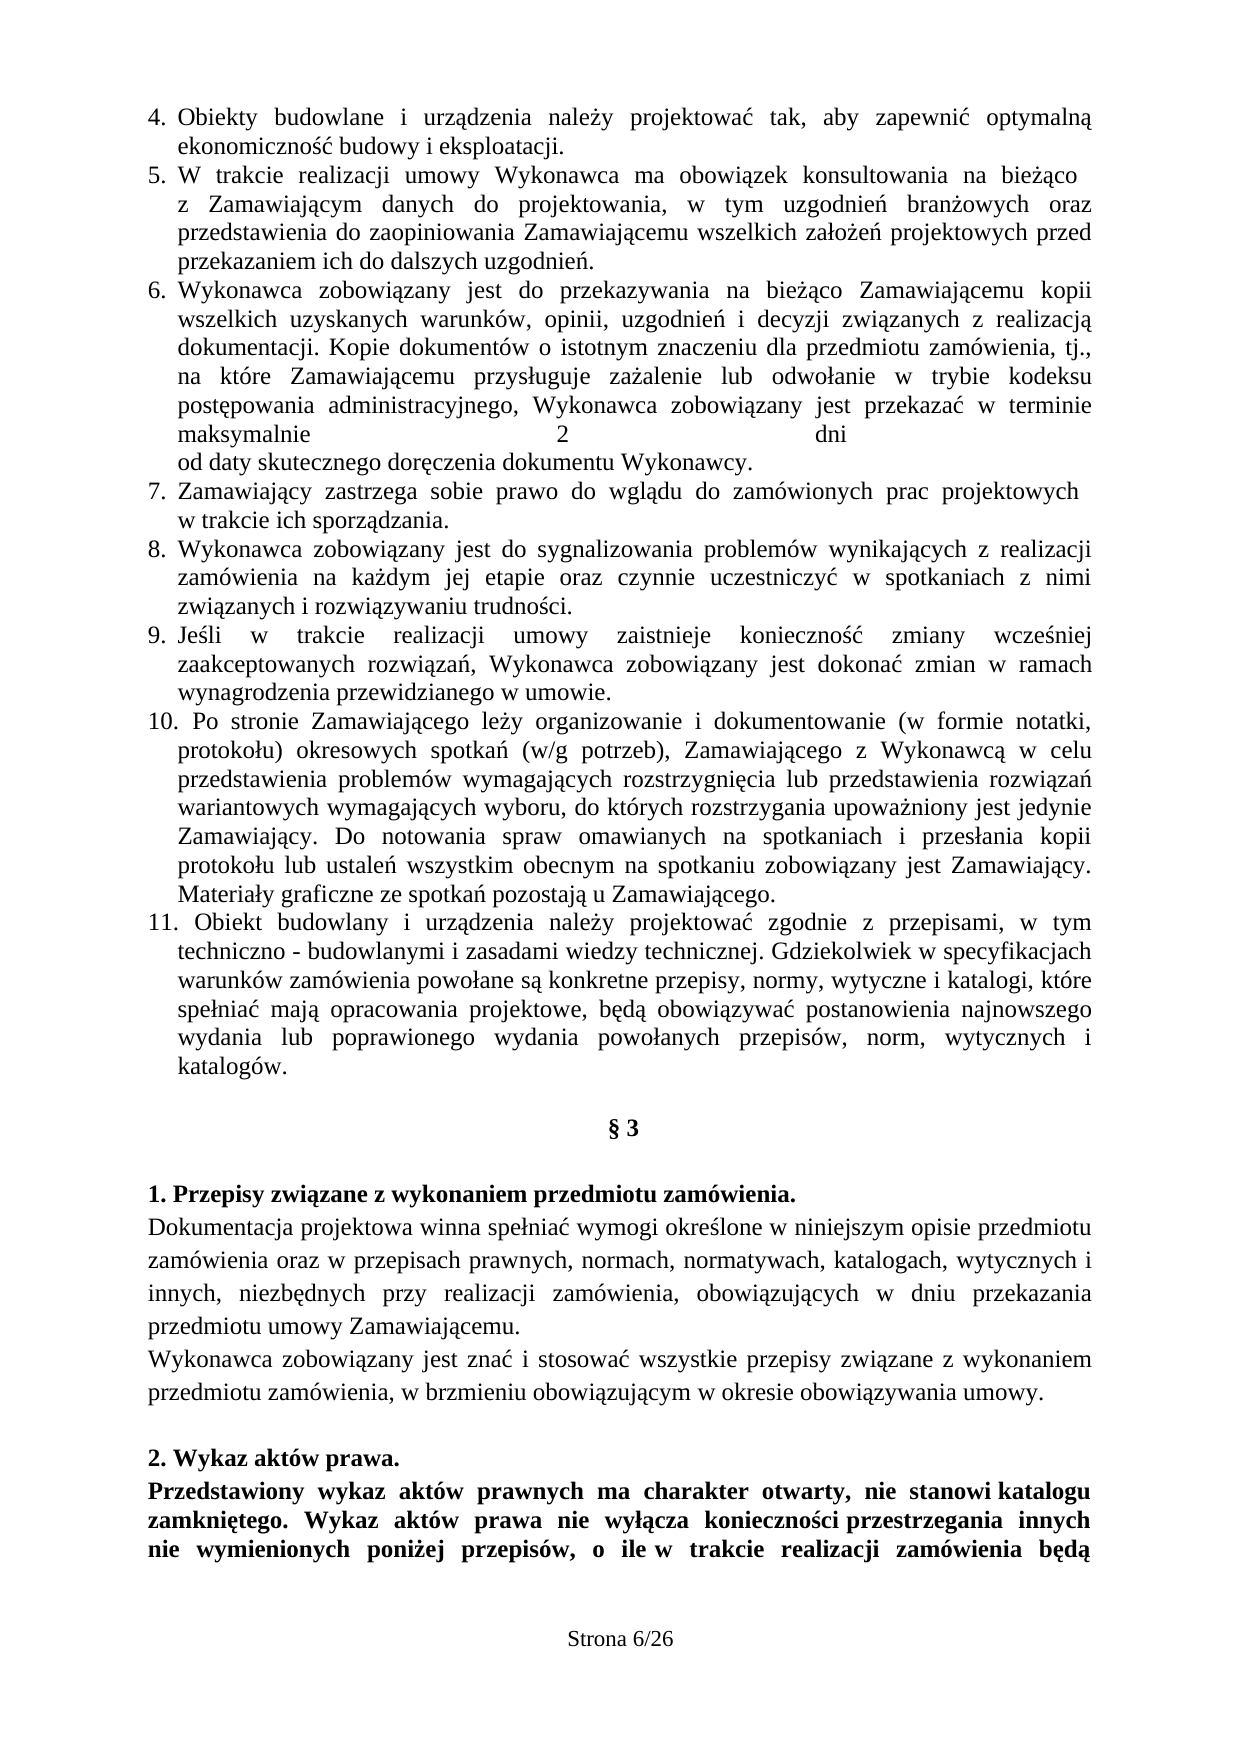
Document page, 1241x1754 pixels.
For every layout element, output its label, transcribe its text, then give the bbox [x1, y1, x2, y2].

text Dokumentacja projektowa winna spełniać wymogi określone w niniejszym opisie przedmiotu zamówienia oraz w przepisach prawnych, normach, normatywach, katalogach, wytycznych i innych, niezbędnych przy realizacji zamówienia, obowiązujących w dniu przekazania przedmiotu umowy Zamawiającemu. [148, 1212, 1093, 1340]
list 7. Zamawiający zastrzega sobie prawo do wglądu do zamówionych prac projektowych w trakcie ich sporządzania. [148, 476, 1093, 534]
list 8. Wykonawca zobowiązany jest do sygnalizowania problemów wynikających z realizacji zamówienia na każdym jej etapie oraz czynnie uczestniczyć w spotkaniach z nimi związanych i rozwiązywaniu trudności. [148, 534, 1093, 620]
text Wykonawca zobowiązany jest znać i stosować wszystkie przepisy związane z wykonaniem przedmiotu zamówienia, w brzmieniu obowiązującym w okresie obowiązywania umowy. [148, 1344, 1093, 1406]
text § 3 [154, 1113, 1093, 1142]
list 6. Wykonawca zobowiązany jest do przekazywania na bieżąco Zamawiającemu kopii wszelkich uzyskanych warunków, opinii, uzgodnień i decyzji związanych z realizacją dokumentacji. Kopie dokumentów o istotnym znaczeniu dla przedmiotu zamówienia, tj., na które Zamawiającemu przysługuje zażalenie lub odwołanie w trybie kodeksu postępowania administracyjnego, Wykonawca zobowiązany jest przekazać w terminie maksymalnie 2 dni od daty skutecznego doręczenia dokumentu Wykonawcy. [148, 275, 1093, 476]
list 9. Jeśli w trakcie realizacji umowy zaistnieje konieczność zmiany wcześniej zaakceptowanych rozwiązań, Wykonawca zobowiązany jest dokonać zmian w ramach wynagrodzenia przewidzianego w umowie. [148, 620, 1093, 706]
list 10. Po stronie Zamawiającego leży organizowanie i dokumentowanie (w formie notatki, protokołu) okresowych spotkań (w/g potrzeb), Zamawiającego z Wykonawcą w celu przedstawienia problemów wymagających rozstrzygnięcia lub przedstawienia rozwiązań wariantowych wymagających wyboru, do których rozstrzygania upoważniony jest jedynie Zamawiający. Do notowania spraw omawianych na spotkaniach i przesłania kopii protokołu lub ustaleń wszystkim obecnym na spotkaniu zobowiązany jest Zamawiający. Materiały graficzne ze spotkań pozostają u Zamawiającego. [148, 706, 1093, 907]
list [148, 1476, 1093, 1562]
list 4. Obiekty budowlane i urządzenia należy projektować tak, aby zapewnić optymalną ekonomiczność budowy i eksploatacji. [148, 102, 1093, 160]
text 2. Wykaz aktów prawa. [148, 1443, 1093, 1472]
list 5. W trakcie realizacji umowy Wykonawca ma obowiązek konsultowania na bieżąco z Zamawiającym danych do projektowania, w tym uzgodnień branżowych oraz przedstawienia do zaopiniowania Zamawiającemu wszelkich założeń projektowych przed przekazaniem ich do dalszych uzgodnień. [148, 160, 1093, 275]
text 1. Przepisy związane z wykonaniem przedmiotu zamówienia. [148, 1179, 1093, 1208]
list 11. Obiekt budowlany i urządzenia należy projektować zgodnie z przepisami, w tym techniczno - budowlanymi i zasadami wiedzy technicznej. Gdziekolwiek w specyfikacjach warunków zamówienia powołane są konkretne przepisy, normy, wytyczne i katalogi, które spełniać mają opracowania projektowe, będą obowiązywać postanowienia najnowszego wydania lub poprawionego wydania powołanych przepisów, norm, wytycznych i katalogów. [148, 907, 1093, 1080]
